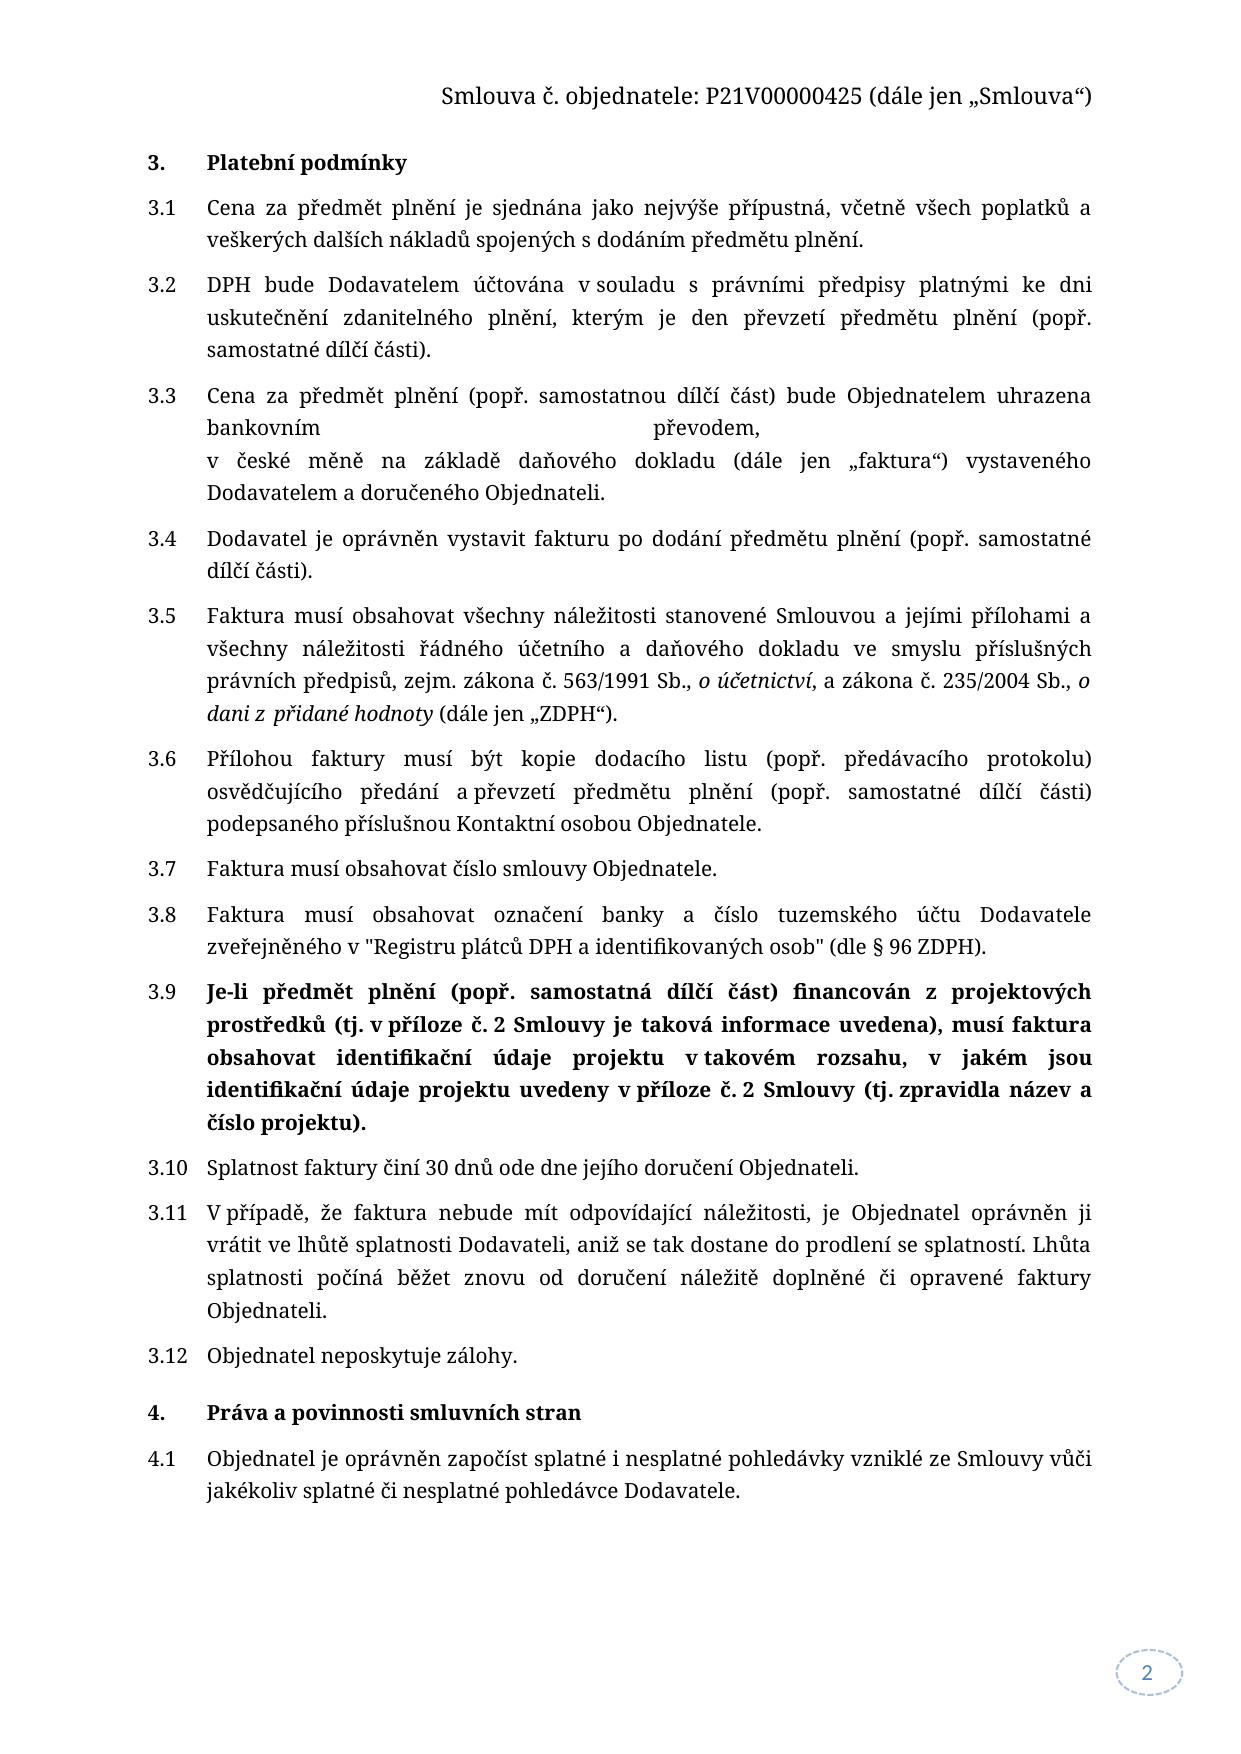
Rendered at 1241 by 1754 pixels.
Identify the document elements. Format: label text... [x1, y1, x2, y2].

list Splatnost faktury činí 30 dnů ode dne jejího doručení Objednateli. [148, 1153, 1093, 1181]
list Faktura musí obsahovat všechny náležitosti stanovené Smlouvou a jejími přílohami a všechny náležitosti řádného účetního a daňového dokladu ve smyslu příslušných právních předpisů, zejm. zákona č. 563/1991 Sb., o účetnictví, a zákona č. 235/2004 Sb., o dani z přidané hodnoty (dále jen „ZDPH“). [148, 601, 1093, 728]
list Cena za předmět plnění (popř. samostatnou dílčí část) bude Objednatelem uhrazena bankovním převodem, v české měně na základě daňového dokladu (dále jen „faktura“) vystaveného Dodavatelem a doručeného Objednateli. [148, 381, 1093, 507]
list Faktura musí obsahovat označení banky a číslo tuzemského účtu Dodavatele zveřejněného v "Registru plátců DPH a identifikovaných osob" (dle § 96 ZDPH). [148, 900, 1093, 961]
list Faktura musí obsahovat číslo smlouvy Objednatele. [148, 854, 1093, 883]
list Objednatel je oprávněn započíst splatné i nesplatné pohledávky vzniklé ze Smlouvy vůči jakékoliv splatné či nesplatné pohledávce Dodavatele. [148, 1444, 1093, 1505]
list Přílohou faktury musí být kopie dodacího listu (popř. předávacího protokolu) osvědčujícího předání a převzetí předmětu plnění (popř. samostatné dílčí části) podepsaného příslušnou Kontaktní osobou Objednatele. [148, 744, 1093, 838]
list DPH bude Dodavatelem účtována v souladu s právními předpisy platnými ke dni uskutečnění zdanitelného plnění, kterým je den převzetí předmětu plnění (popř. samostatné dílčí části). [148, 270, 1093, 364]
list Cena za předmět plnění je sjednána jako nejvýše přípustná, včetně všech poplatků a veškerých dalších nákladů spojených s dodáním předmětu plnění. [148, 193, 1093, 254]
list Práva a povinnosti smluvních stran [148, 1398, 1093, 1427]
list Platební podmínky [148, 148, 1093, 176]
list Dodavatel je oprávněn vystavit fakturu po dodání předmětu plnění (popř. samostatné dílčí části). [148, 524, 1093, 585]
list Je-li předmět plnění (popř. samostatná dílčí část) financován z projektových prostředků (tj. v příloze č. 2 Smlouvy je taková informace uvedena), musí faktura obsahovat identifikační údaje projektu v takovém rozsahu, v jakém jsou identifikační údaje projektu uvedeny v příloze č. 2 Smlouvy (tj. zpravidla název a číslo projektu). [148, 977, 1093, 1136]
list Objednatel neposkytuje zálohy. [148, 1341, 1093, 1369]
list V případě, že faktura nebude mít odpovídající náležitosti, je Objednatel oprávněn ji vrátit ve lhůtě splatnosti Dodavateli, aniž se tak dostane do prodlení se splatností. Lhůta splatnosti počíná běžet znovu od doručení náležitě doplněné či opravené faktury Objednateli. [148, 1198, 1093, 1324]
